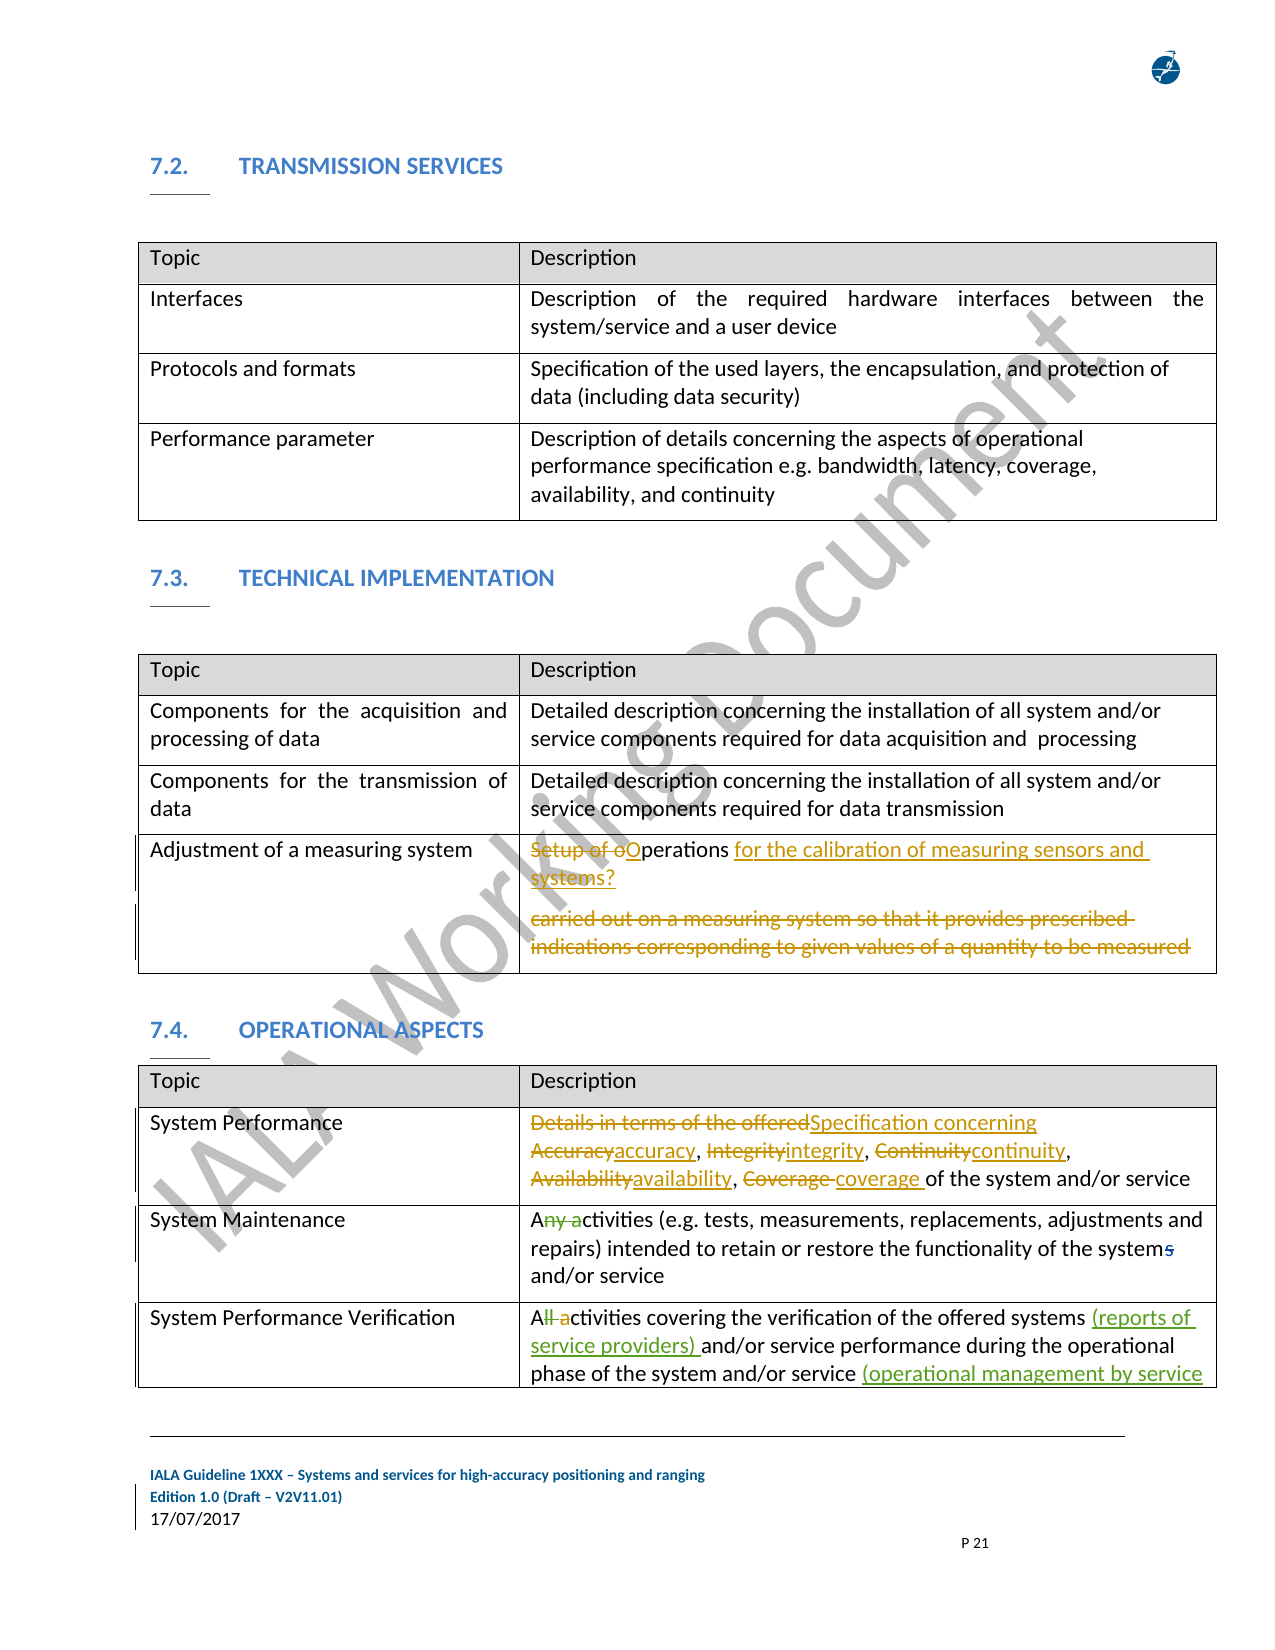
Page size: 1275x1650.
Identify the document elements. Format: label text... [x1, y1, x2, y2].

table_cell Components for the acquisition and processing of data [139, 696, 519, 765]
table_cell Adjustment of a measuring system [139, 835, 519, 972]
table_header Topic [139, 243, 519, 283]
table_header Description [520, 243, 1216, 283]
table_cell Activities (e.g. tests, measurements, replacements, adjustments and repairs) intended to retain or restore the functionality of the system and/or service [520, 1206, 1216, 1302]
table_header Description [520, 655, 1216, 695]
table_cell Detailed description concerning the installation of all system and/or service components required for data acquisition and processing [520, 696, 1216, 765]
table_cell Detailed description concerning the installation of all system and/or service components required for data transmission [520, 766, 1216, 834]
table_cell Interfaces [139, 285, 519, 353]
table_cell Specification of the used layers, the encapsulation, and protection of data (including data security) [520, 354, 1216, 423]
table_cell , , , , of the system and/or service [520, 1108, 1216, 1204]
table_cell Protocols and formats [139, 354, 519, 423]
table_cell perations [520, 835, 1216, 972]
subtitle Operational Aspects [150, 1014, 1125, 1044]
table_cell Performance parameter [139, 424, 519, 520]
table_cell Description of the required hardware interfaces between the system/service and a user device [520, 285, 1216, 353]
subtitle Technical Implementation [150, 562, 1125, 592]
table_header Topic [139, 655, 519, 695]
table_header Description [520, 1066, 1216, 1107]
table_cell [139, 1303, 519, 1387]
table_cell System Performance [139, 1108, 519, 1204]
table_cell Description of details concerning the aspects of operational performance specification e.g. bandwidth, latency, coverage, availability, and continuity [520, 424, 1216, 520]
subtitle Transmission Services [150, 150, 1125, 181]
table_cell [520, 1303, 1216, 1387]
picture [1120, 0, 1239, 119]
table_cell Components for the transmission of data [139, 766, 519, 834]
table_cell System Maintenance [139, 1206, 519, 1302]
table_header Topic [139, 1066, 519, 1107]
